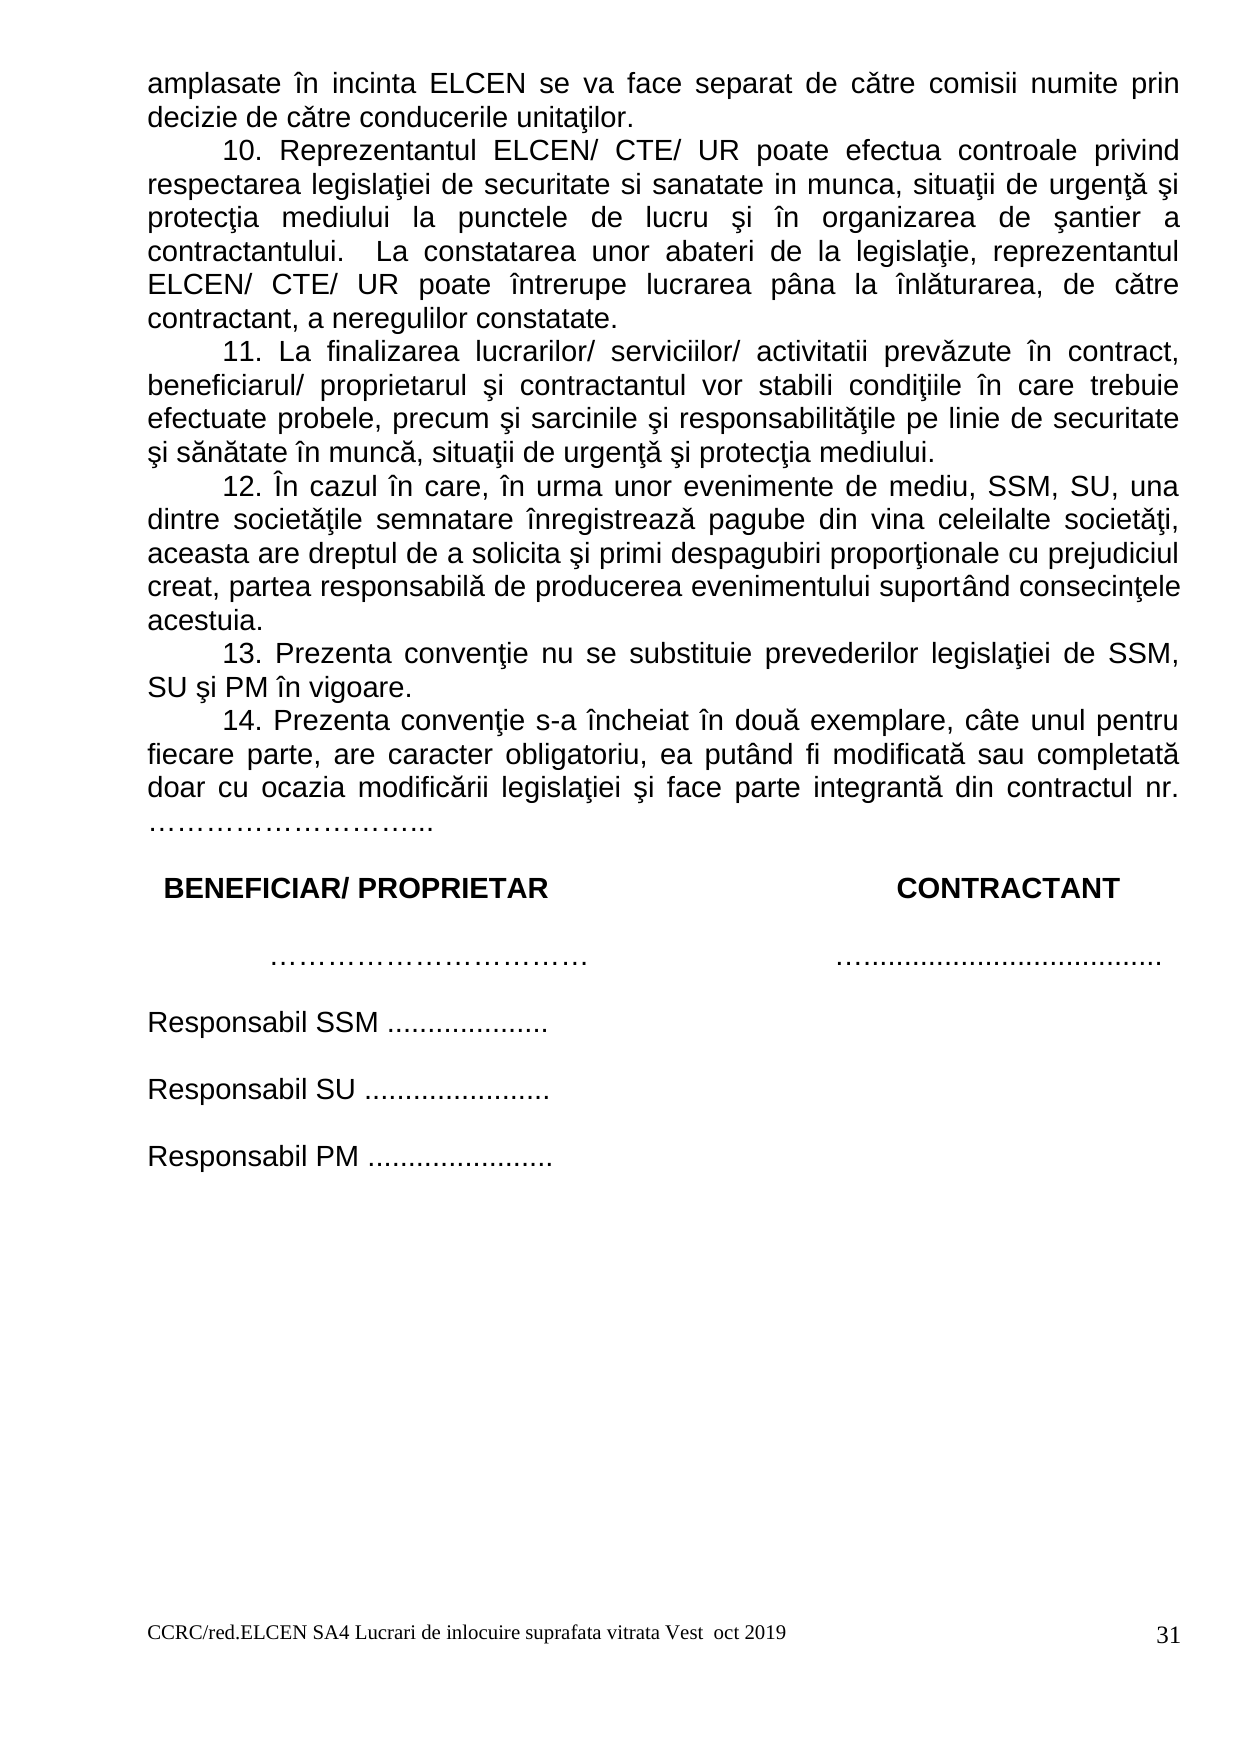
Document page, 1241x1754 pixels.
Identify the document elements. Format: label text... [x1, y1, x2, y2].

text BENEFICIAR/ PROPRIETAR CONTRACTANT [147, 871, 1181, 905]
text Responsabil SSM .................... [147, 1005, 1181, 1039]
text 12. În cazul în care, în urma unor evenimente de mediu, SSM, SU, una dintre societǎţile semnatare înregistreazǎ pagube din vina celeilalte societǎţi, aceasta are dreptul de a solicita şi primi despagubiri proporţionale cu prejudiciul creat, partea responsabilǎ de producerea evenimentului suportând consecinţele acestuia. [147, 469, 1181, 636]
text 10. Reprezentantul ELCEN/ CTE/ UR poate efectua controale privind respectarea legislaţiei de securitate si sanatate in munca, situaţii de urgenţǎ şi protecţia mediului la punctele de lucru şi în organizarea de şantier a contractantului. La constatarea unor abateri de la legislaţie, reprezentantul ELCEN/ CTE/ UR poate întrerupe lucrarea pâna la înlǎturarea, de cǎtre contractant, a neregulilor constatate. [147, 133, 1181, 334]
text …………………………… …..................................... [147, 938, 1181, 972]
text 13. Prezenta convenţie nu se substituie prevederilor legislaţiei de SSM, SU şi PM în vigoare. [147, 636, 1181, 703]
text 11. La finalizarea lucrarilor/ serviciilor/ activitatii prevǎzute în contract, beneficiarul/ proprietarul şi contractantul vor stabili condiţiile în care trebuie efectuate probele, precum şi sarcinile şi responsabilitǎţile pe linie de securitate şi sănătate în muncă, situaţii de urgenţǎ şi protecţia mediului. [147, 334, 1181, 469]
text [147, 66, 1181, 133]
text Responsabil SU ....................... [147, 1072, 1181, 1106]
text 14. Prezenta convenţie s-a încheiat în două exemplare, câte unul pentru fiecare parte, are caracter obligatoriu, ea putând fi modificată sau completată doar cu ocazia modificării legislaţiei şi face parte integrantă din contractul nr. ………………………... [147, 703, 1181, 838]
text Responsabil PM ....................... [147, 1139, 1181, 1173]
